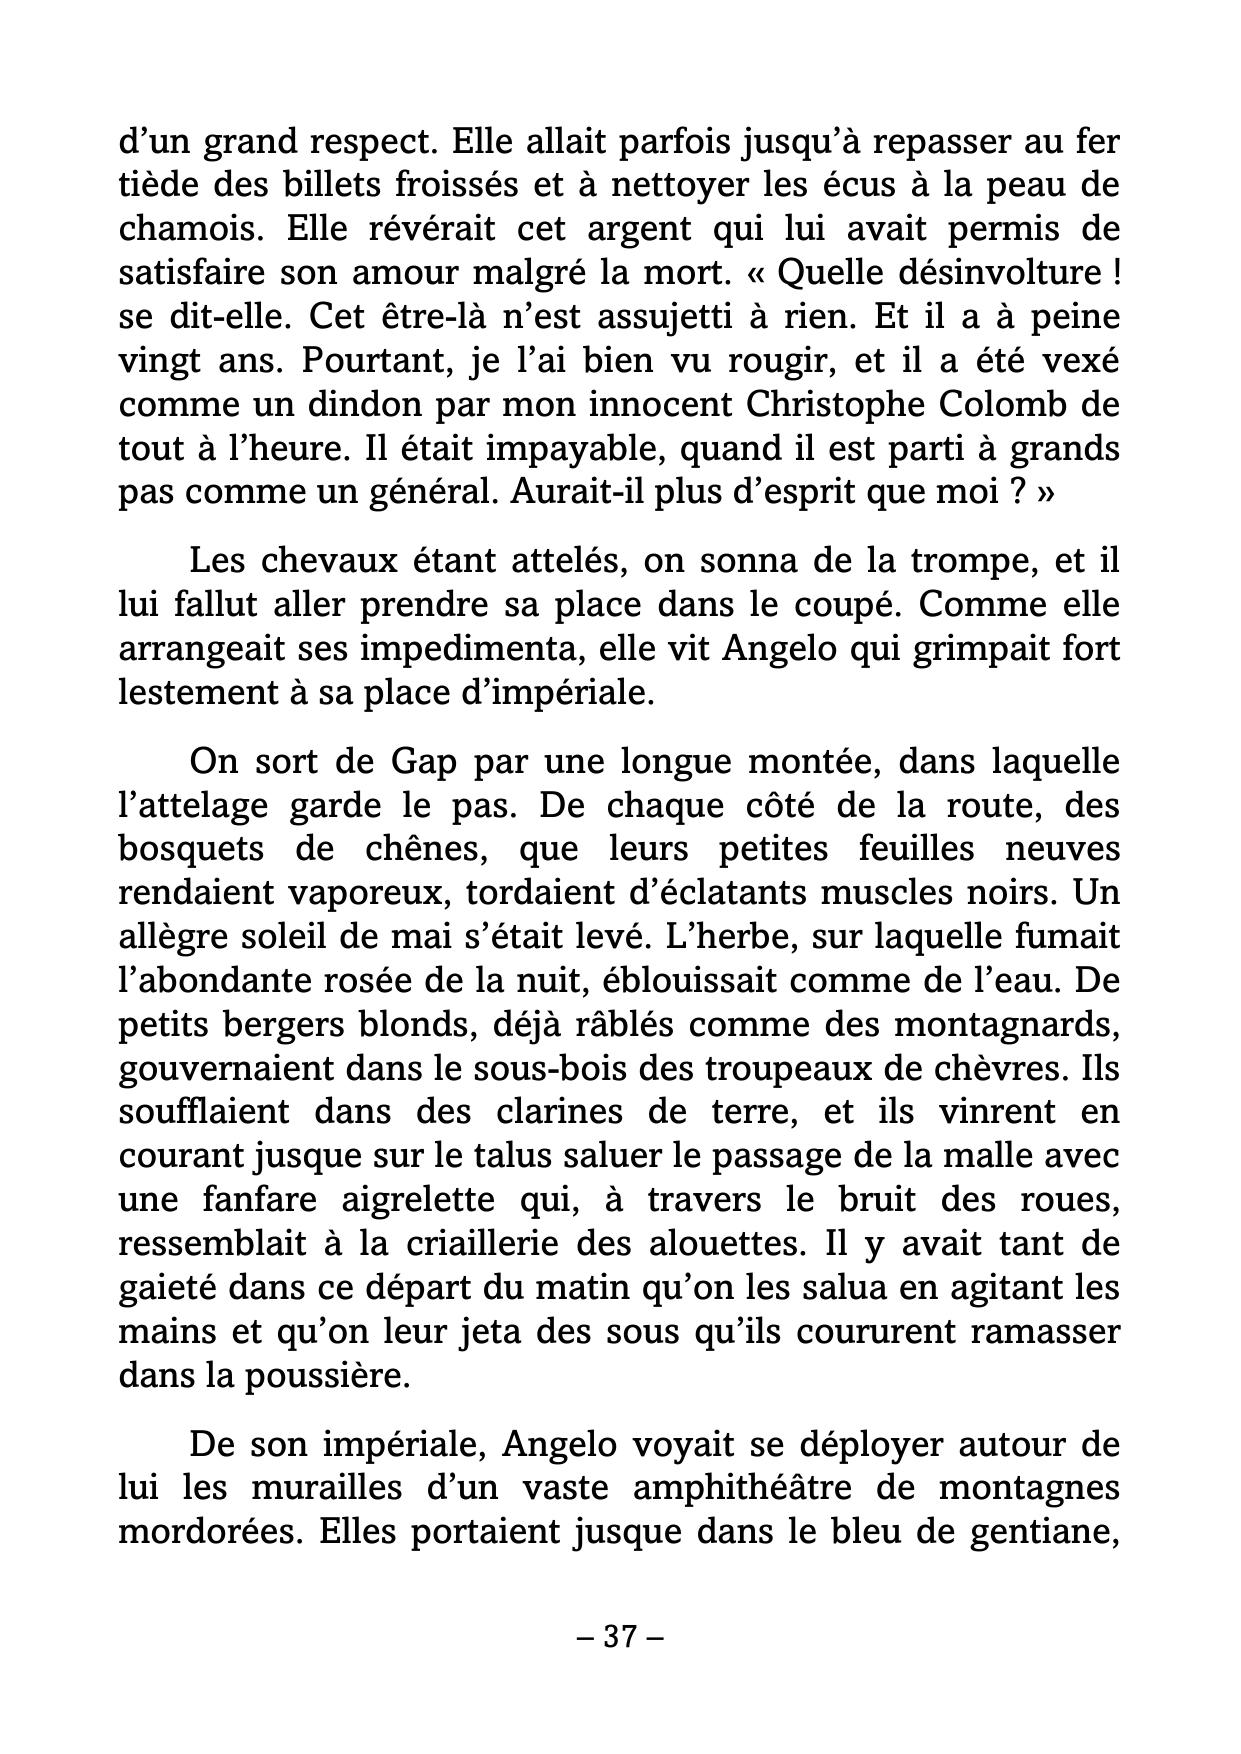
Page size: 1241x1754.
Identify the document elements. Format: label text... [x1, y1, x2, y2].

text On sort de Gap par une longue montée, dans laquelle l’attelage garde le pas. De chaque côté de la route, des bosquets de chênes, que leurs petites feuilles neuves rendaient vaporeux, tordaient d’éclatants muscles noirs. Un allègre soleil de mai s’était levé. L’herbe, sur laquelle fumait l’abondante rosée de la nuit, éblouissait comme de l’eau. De petits bergers blonds, déjà râblés comme des montagnards, gouvernaient dans le sous-bois des troupeaux de chèvres. Ils soufflaient dans des clarines de terre, et ils vinrent en courant jusque sur le talus saluer le passage de la malle avec une fanfare aigrelette qui, à travers le bruit des roues, ressemblait à la criaillerie des alouettes. Il y avait tant de gaieté dans ce départ du matin qu’on les salua en agitant les mains et qu’on leur jeta des sous qu’ils coururent ramasser dans la poussière. [118, 738, 1122, 1396]
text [118, 1421, 1122, 1553]
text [118, 118, 1122, 513]
text Les chevaux étant attelés, on sonna de la trompe, et il lui fallut aller prendre sa place dans le coupé. Comme elle arrangeait ses impedimenta, elle vit Angelo qui grimpait fort lestement à sa place d’impériale. [118, 538, 1122, 713]
